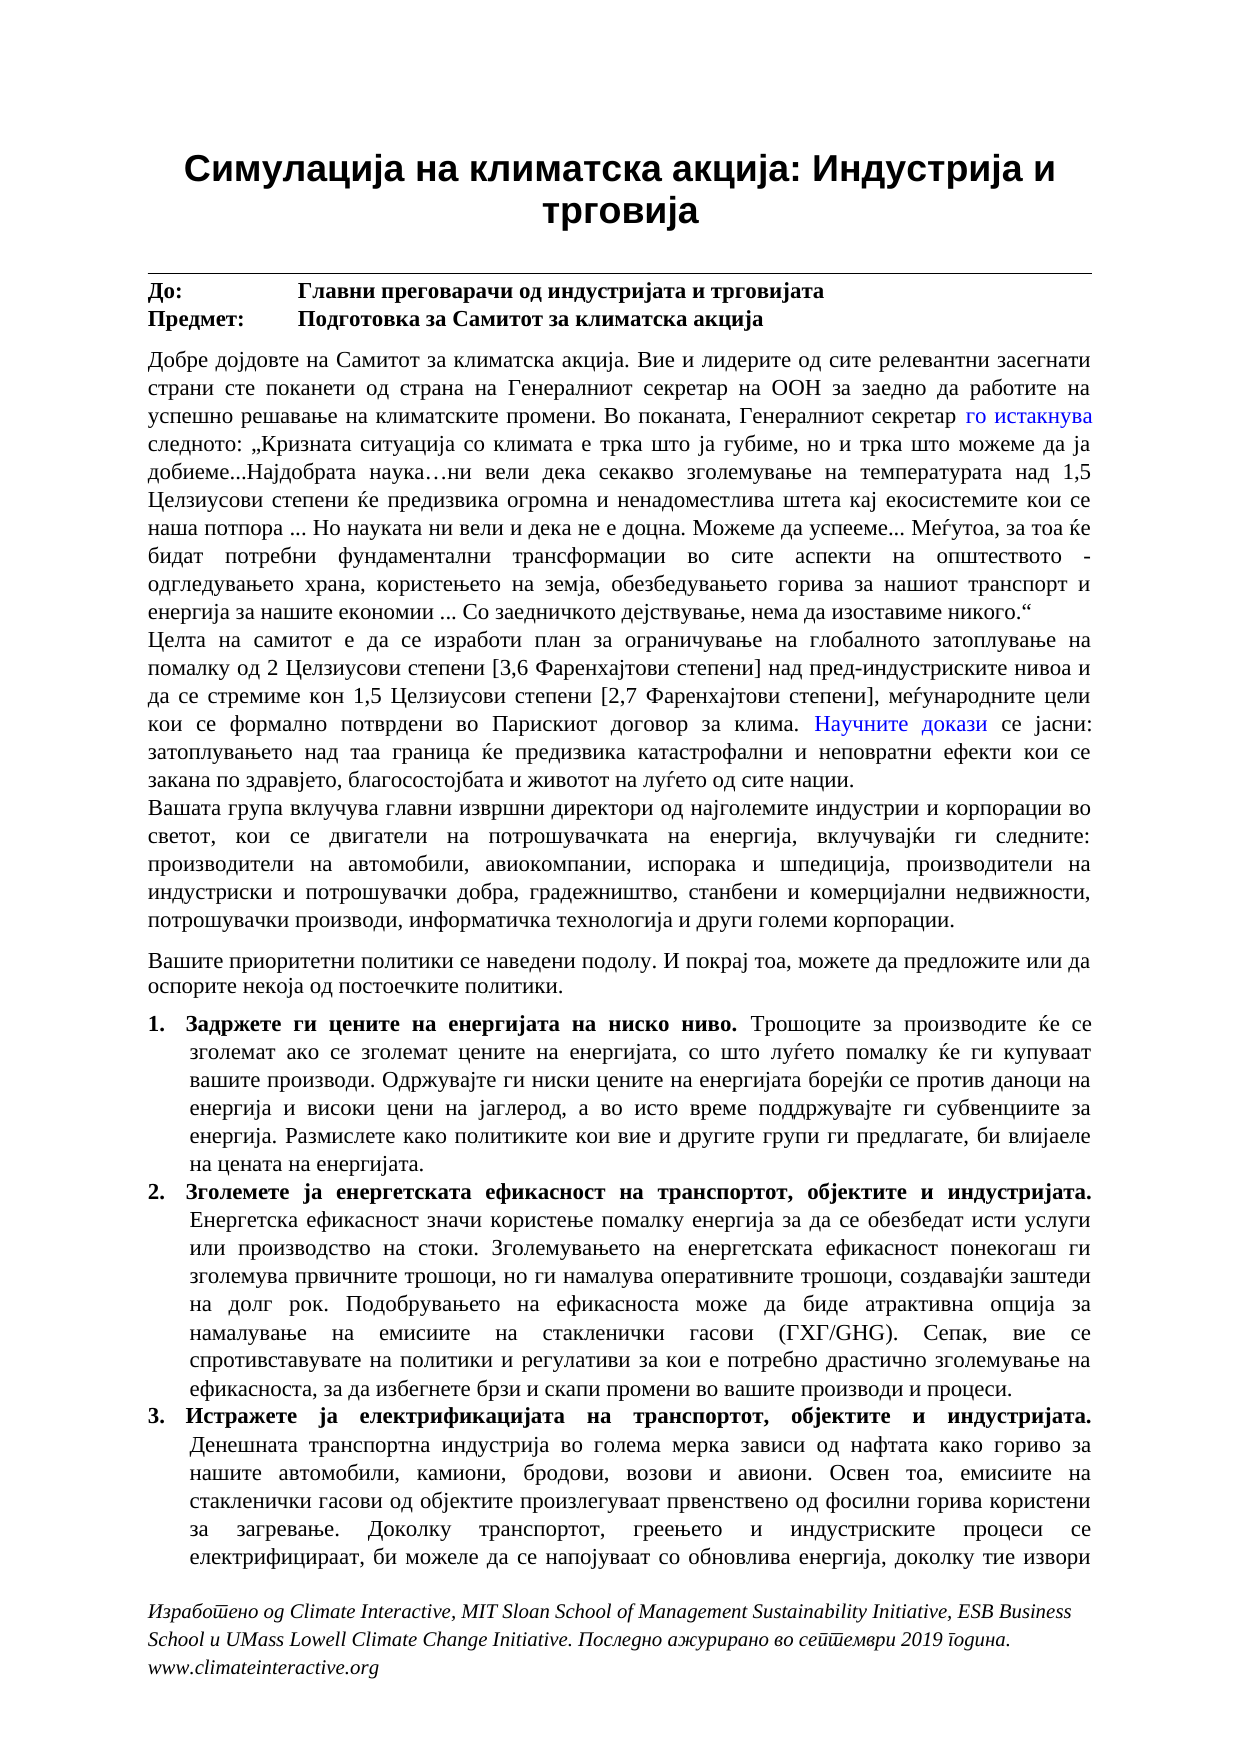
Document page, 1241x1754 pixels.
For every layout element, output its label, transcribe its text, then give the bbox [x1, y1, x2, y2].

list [148, 1402, 1092, 1570]
text Целта на самитот е да се изработи план за ограничување на глобалното затоплување на помалку од 2 Целзиусови степени [3,6 Фаренхајтови степени] над пред-индустриските нивоа и да се стремиме кон 1,5 Целзиусови степени [2,7 Фаренхајтови степени], меѓународните цели кои се формално потврдени во Парискиот договор за клима. Научните докази се јасни: затоплувањето над таа граница ќе предизвика катастрофални и неповратни ефекти кои се закана по здравјето, благосостојбата и животот на луѓето од сите нации. [148, 625, 1092, 793]
list Зголемете ја енергетската ефикасност на транспортот, објектите и индустријата. Енергетска ефикасност значи користење помалку енергија за да се обезбедат исти услуги или производство на стоки. Зголемувањето на енергетската ефикасност понекогаш ги зголемува првичните трошоци, но ги намалува оперативните трошоци, создавајќи заштеди на долг рок. Подобрувањето на ефикасноста може да биде атрактивна опција за намалување на емисиите на стакленички гасови (ГХГ/GHG). Сепак, вие се спротивставувате на политики и регулативи за кои е потребно драстично зголемување на ефикасноста, за да избегнете брзи и скапи промени во вашите производи и процеси. [148, 1177, 1092, 1402]
text До: Главни преговарачи од индустријата и трговијата [148, 274, 1092, 304]
text Вашата група вклучува главни извршни директори од најголемите индустрии и корпорации во светот, кои се двигатели на потрошувачката на енергија, вклучувајќи ги следните: производители на автомобили, авиокомпании, испорака и шпедиција, производители на индустриски и потрошувачки добра, градежништво, станбени и комерцијални недвижности, потрошувачки производи, информатичка технологија и други големи корпорации. [148, 793, 1092, 933]
list Задржете ги цените на енергијата на ниско ниво. Трошоците за производите ќе се зголемат ако се зголемат цените на енергијата, со што луѓето помалку ќе ги купуваат вашите производи. Одржувајте ги ниски цените на енергијата борејќи се против даноци на енергија и високи цени на јаглерод, а во исто време поддржувајте ги субвенциите за енергија. Размислете како политиките кои вие и другите групи ги предлагате, би влијаеле на цената на енергијата. [148, 1009, 1092, 1177]
subtitle Симулација на климатска акција: Индустрија и трговија [148, 148, 1092, 231]
text Предмет: Подготовка за Самитот за климатска акција [148, 304, 1092, 332]
text Вашите приоритетни политики се наведени подолу. И покрај тоа, можете да предложите или да оспорите некоја од постоечките политики. [148, 948, 1092, 999]
text Добре дојдовте на Самитот за климатска акција. Вие и лидерите од сите релевантни засегнати страни сте поканети од страна на Генералниот секретар на ООН за заедно да работите на успешно решавање на климатските промени. Во поканата, Генералниот секретар го истакнува следното: „Кризната ситуација со климата е трка што ја губиме, но и трка што можеме да ја добиеме...Најдобрата наука…ни вели дека секакво зголемување на температурата над 1,5 Целзиусови степени ќе предизвика огромна и ненадоместлива штета кај екосистемите кои се наша потпора ... Но науката ни вели и дека не е доцна. Можеме да успееме... Меѓутоа, за тоа ќе бидат потребни фундаментални трансформации во сите аспекти на општеството - одгледувањето храна, користењето на земја, обезбедувањето горива за нашиот транспорт и енергија за нашите економии ... Со заедничкото дејствување, нема да изоставиме никого.“ [148, 345, 1092, 625]
